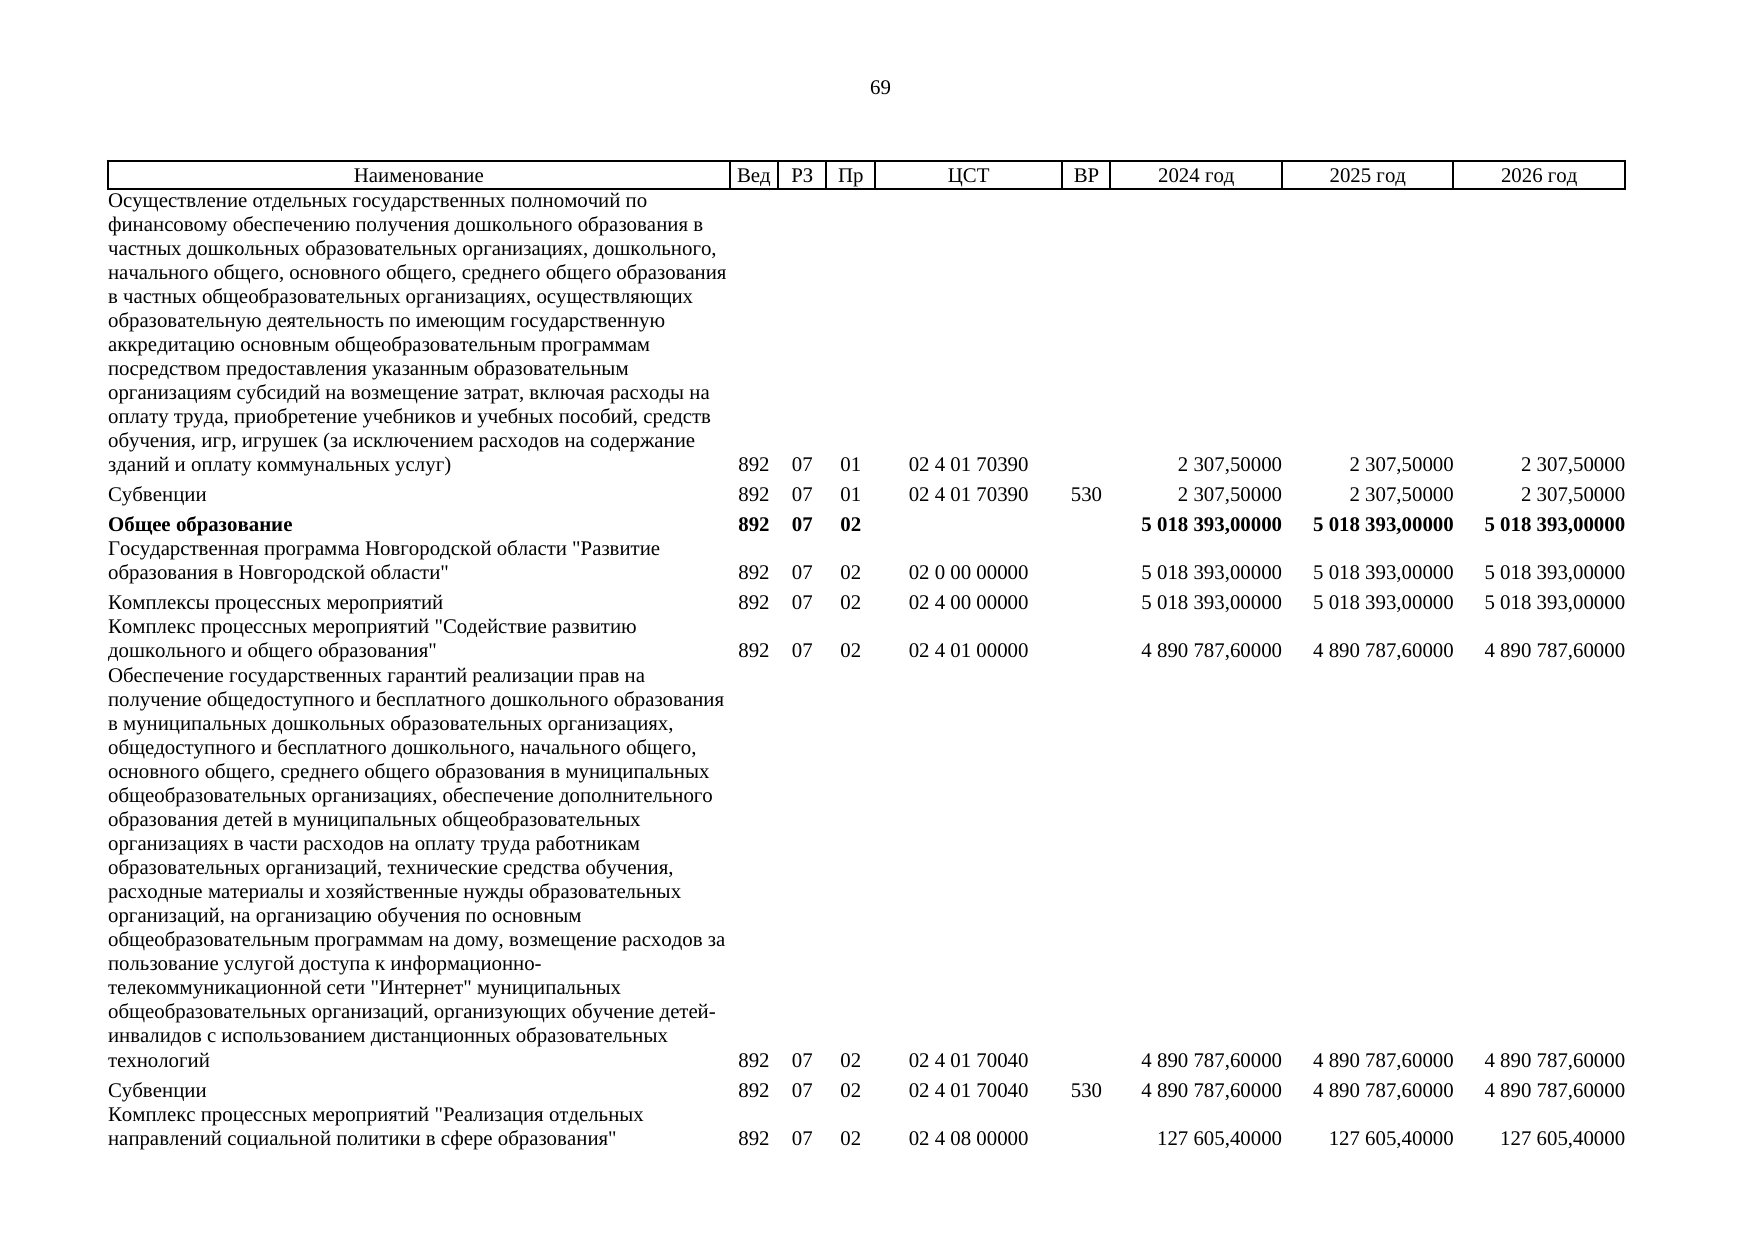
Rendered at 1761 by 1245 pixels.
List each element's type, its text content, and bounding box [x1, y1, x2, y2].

table_header 2026 год [1454, 162, 1624, 187]
table_header ЦСТ [876, 162, 1061, 187]
table_header РЗ [779, 162, 825, 187]
table_header Пр [827, 162, 874, 187]
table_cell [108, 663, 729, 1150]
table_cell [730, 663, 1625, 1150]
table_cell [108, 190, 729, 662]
table_header ВР [1063, 162, 1109, 187]
table_header Наименование [109, 162, 729, 187]
table_header 2025 год [1283, 162, 1452, 187]
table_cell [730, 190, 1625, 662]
table_header 2024 год [1111, 162, 1281, 187]
table_header Вед [731, 162, 777, 187]
